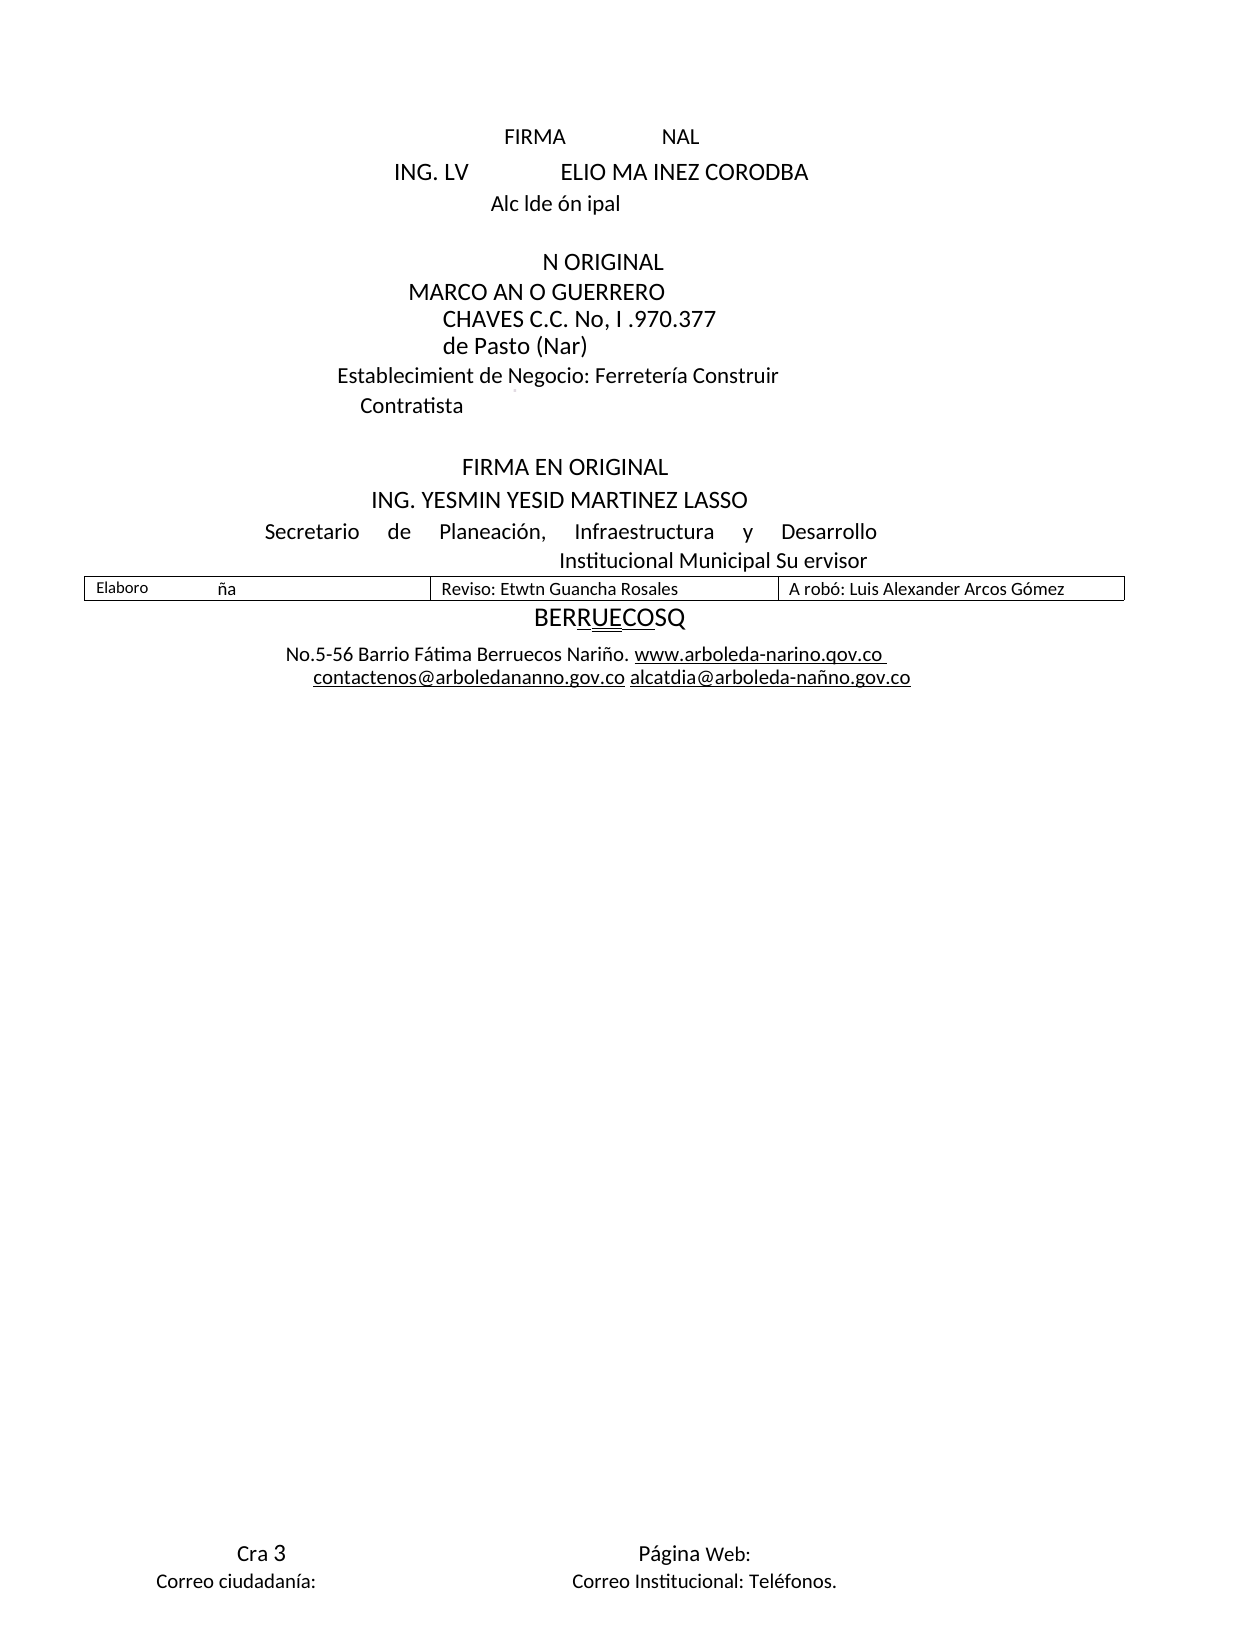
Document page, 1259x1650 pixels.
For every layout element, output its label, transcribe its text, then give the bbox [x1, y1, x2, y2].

table_header Reviso: Etwtn Guancha Rosales [431, 577, 778, 600]
text ING. LV ELIO MA INEZ CORODBA [89, 156, 997, 186]
text Secretario de Planeación, Infraestructura y Desarrollo Institucional Municipal Su ervisor [264, 517, 878, 574]
text N ORIGINAL [209, 246, 997, 276]
text ING. YESMIN YESID MARTINEZ LASSO [209, 484, 910, 514]
text Alc lde ón ipal [328, 189, 783, 217]
text FIRMA EN ORIGINAL [209, 451, 921, 481]
table_header A robó: Luis Alexander Arcos Gómez [779, 577, 1124, 600]
subtitle BERRUECOSQ [222, 601, 997, 633]
text MARCO AN O GUERRERO CHAVES C.C. No, I .970.377 de Pasto (Nar) [408, 278, 738, 361]
text Establecimient de Negocio: Ferretería Construir Contratista [328, 361, 789, 419]
table_header Elaboro [85, 577, 217, 600]
table_header ña [217, 577, 430, 600]
text No.5-56 Barrio Fátima Berruecos Nariño. www.arboleda-narino.qov.co contactenos@arboledananno.gov.co alcatdia@arboleda-nañno.gov.co [286, 642, 997, 689]
text FIRMA NAL [89, 122, 997, 150]
